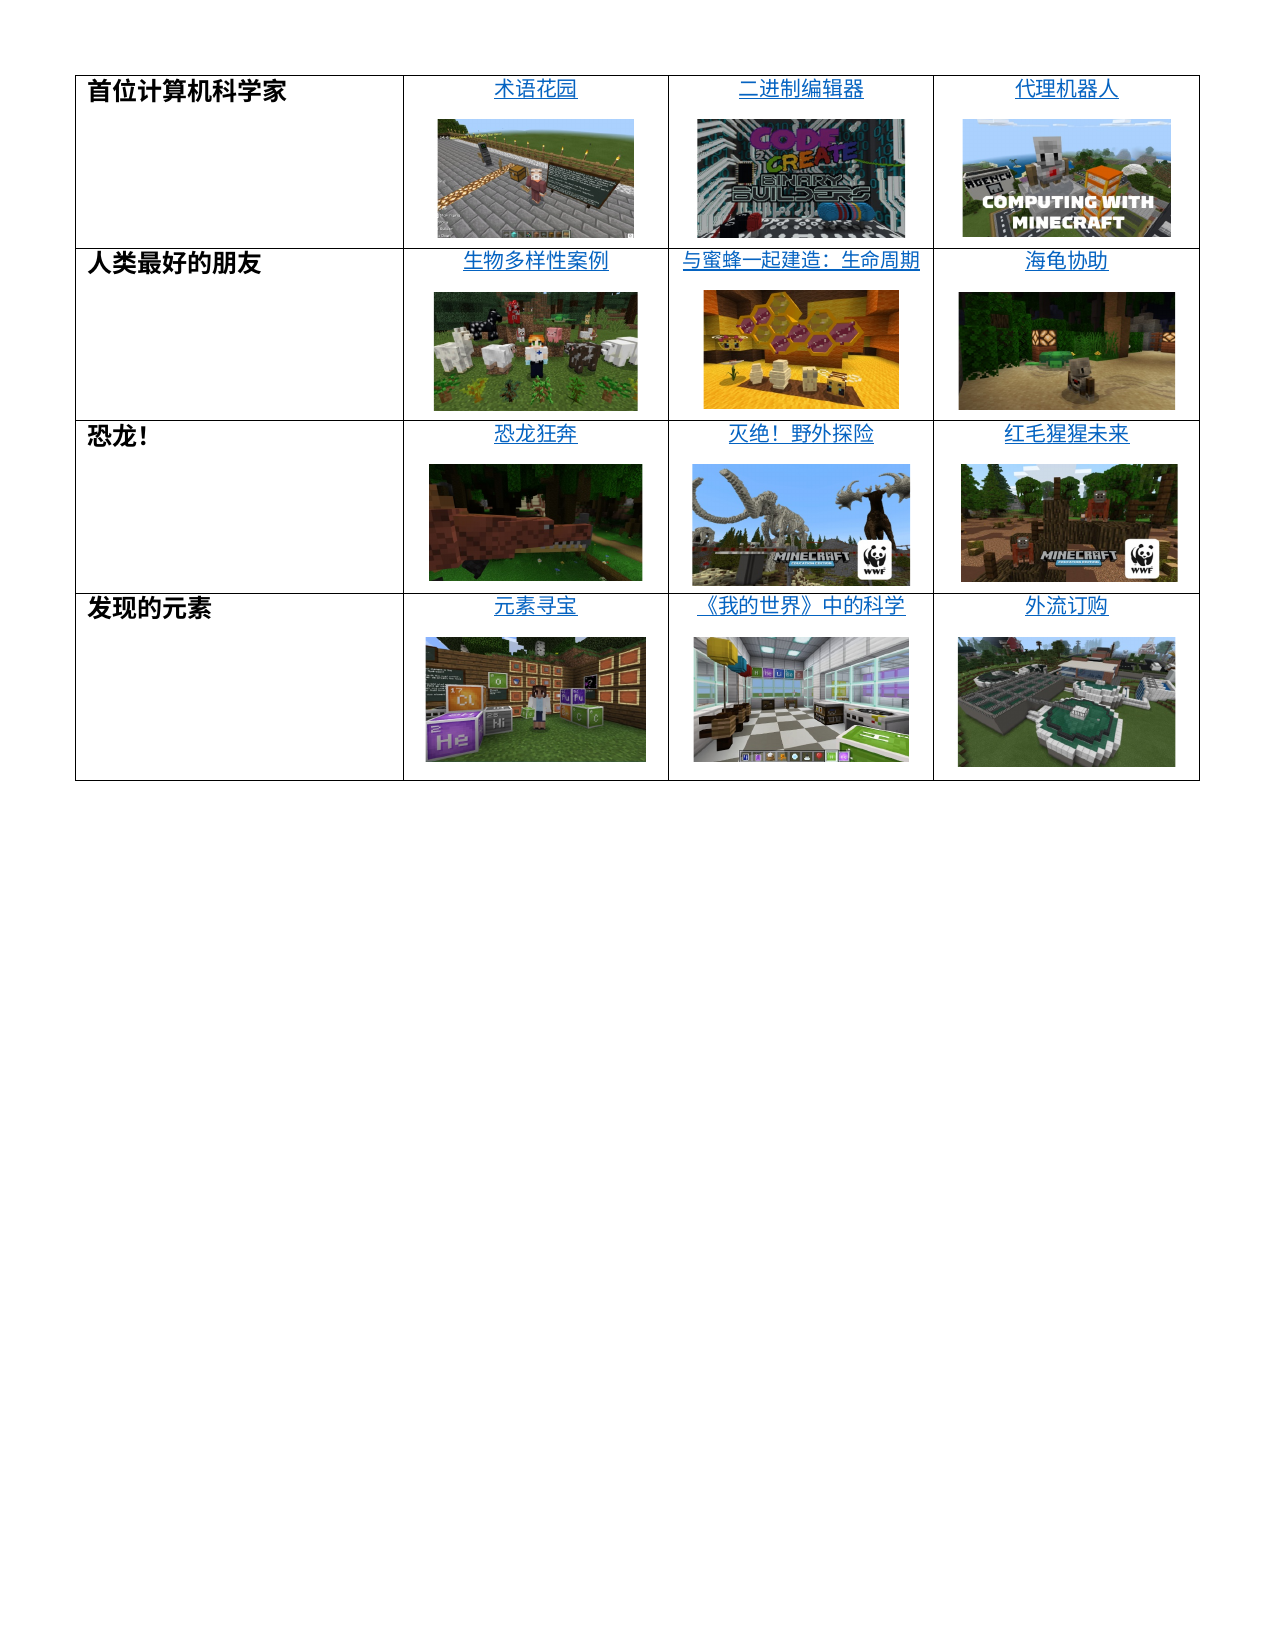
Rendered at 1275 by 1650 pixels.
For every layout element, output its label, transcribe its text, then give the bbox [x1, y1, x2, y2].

picture [429, 464, 643, 581]
table_cell 红毛猩猩未来 [934, 421, 1199, 592]
table_cell 海龟协助 [934, 249, 1199, 420]
table_cell 恐龙！ [76, 421, 403, 592]
table_cell 发现的元素 [76, 594, 403, 780]
table_cell 恐龙狂奔 [404, 421, 668, 592]
table_cell 与蜜蜂一起建造：生命周期 [669, 249, 933, 420]
picture [433, 292, 638, 411]
picture [692, 464, 911, 586]
picture [958, 292, 1175, 410]
table_cell 二进制编辑器 [669, 76, 933, 247]
table_cell 首位计算机科学家 [76, 76, 403, 247]
table_cell 人类最好的朋友 [76, 249, 403, 420]
picture [693, 637, 909, 762]
picture [957, 637, 1176, 767]
picture [962, 119, 1171, 237]
picture [697, 119, 906, 238]
picture [425, 637, 646, 762]
picture [961, 464, 1178, 582]
table_cell 灭绝！野外探险 [669, 421, 933, 592]
table_cell 《我的世界》中的科学 [669, 594, 933, 780]
picture [703, 290, 899, 409]
table_cell 生物多样性案例 [404, 249, 668, 420]
table_cell 元素寻宝 [404, 594, 668, 780]
table_cell 外流订购 [934, 594, 1199, 780]
table_cell 术语花园 [404, 76, 668, 247]
picture [437, 119, 634, 238]
table_cell 代理机器人 [934, 76, 1199, 247]
